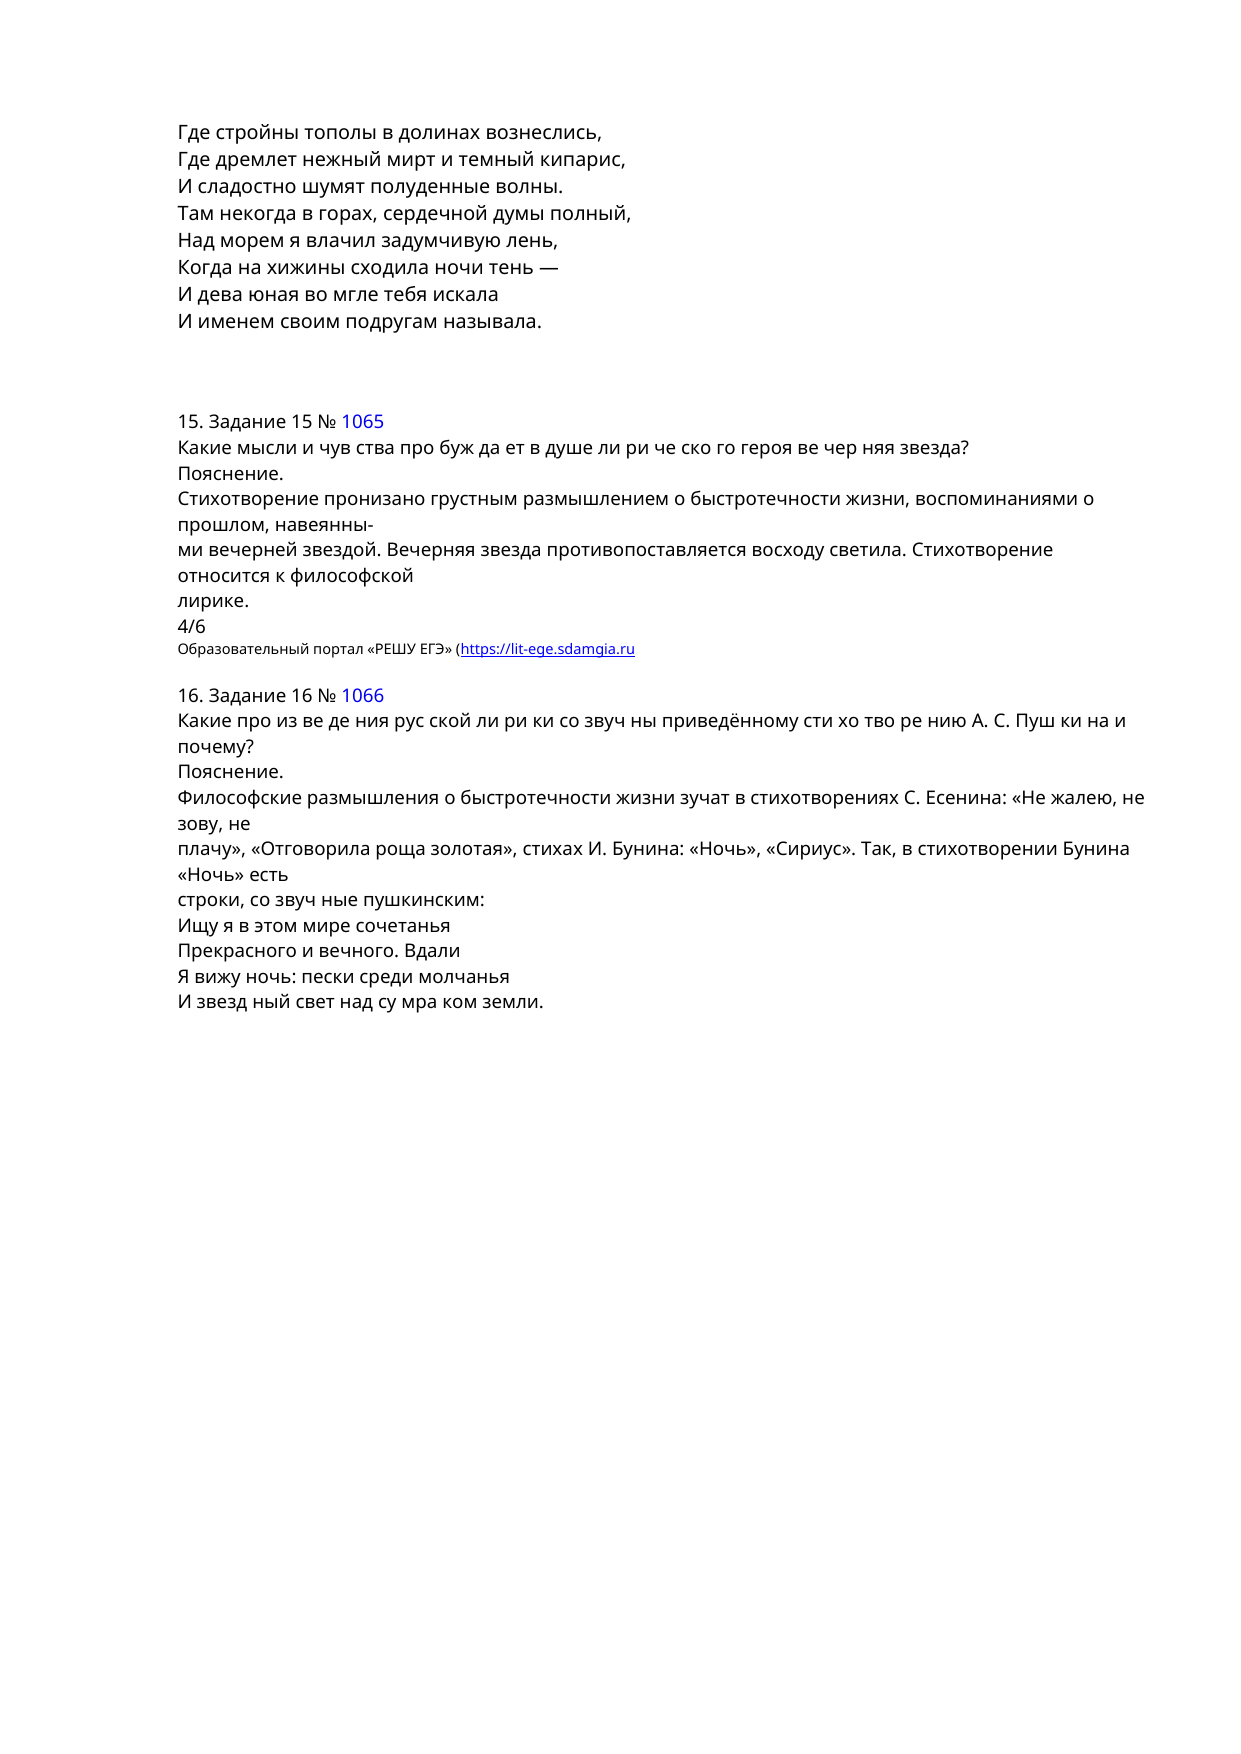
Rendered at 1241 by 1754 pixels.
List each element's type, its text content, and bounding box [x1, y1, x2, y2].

text Там некогда в горах, сердечной думы полный, [177, 199, 1152, 226]
text Где стройны тополы в долинах вознеслись, [177, 118, 1152, 145]
text И сладостно шумят полуденные волны. [177, 172, 1152, 199]
text Образовательный портал «РЕШУ ЕГЭ» (https://lit-ege.sdamgia.ru [177, 638, 1152, 658]
text Ищу я в этом мире сочетанья [177, 912, 1152, 937]
text 16. Задание 16 № 1066 [177, 682, 1152, 708]
text И именем своим подругам называла. [177, 307, 1152, 334]
text ми вечерней звездой. Вечерняя звезда противопоставляется восходу светила. Стихотворение относится к философской [177, 536, 1152, 587]
text И звезд ный свет над су мра ком земли. [177, 988, 1152, 1014]
text Стихотворение пронизано грустным размышлением о быстротечности жизни, воспоминаниями о прошлом, навеянны‐ [177, 485, 1152, 536]
text Где дремлет нежный мирт и темный кипарис, [177, 145, 1152, 172]
text Философские размышления о быстротечности жизни зучат в стихотворениях С. Есенина: «Не жалею, не зову, не [177, 784, 1152, 835]
text строки, со звуч ные пушкинским: [177, 886, 1152, 912]
text Я вижу ночь: пески среди молчанья [177, 963, 1152, 988]
text Какие про из ве де ния рус ской ли ри ки со звуч ны приведённому сти хо тво ре нию А. С. Пуш ки на и почему? [177, 708, 1152, 759]
text 4/6 [177, 613, 1152, 638]
text И дева юная во мгле тебя искала [177, 280, 1152, 307]
text Прекрасного и вечного. Вдали [177, 937, 1152, 963]
text 15. Задание 15 № 1065 [177, 409, 1152, 434]
text лирике. [177, 587, 1152, 613]
text Пояснение. [177, 759, 1152, 784]
text Когда на хижины сходила ночи тень — [177, 253, 1152, 280]
text Пояснение. [177, 460, 1152, 485]
text Над морем я влачил задумчивую лень, [177, 226, 1152, 253]
text Какие мысли и чув ства про буж да ет в душе ли ри че ско го героя ве чер няя звезда? [177, 434, 1152, 460]
text плачу», «Отговорила роща золотая», стихах И. Бунина: «Ночь», «Сириус». Так, в стихотворении Бунина «Ночь» есть [177, 835, 1152, 886]
